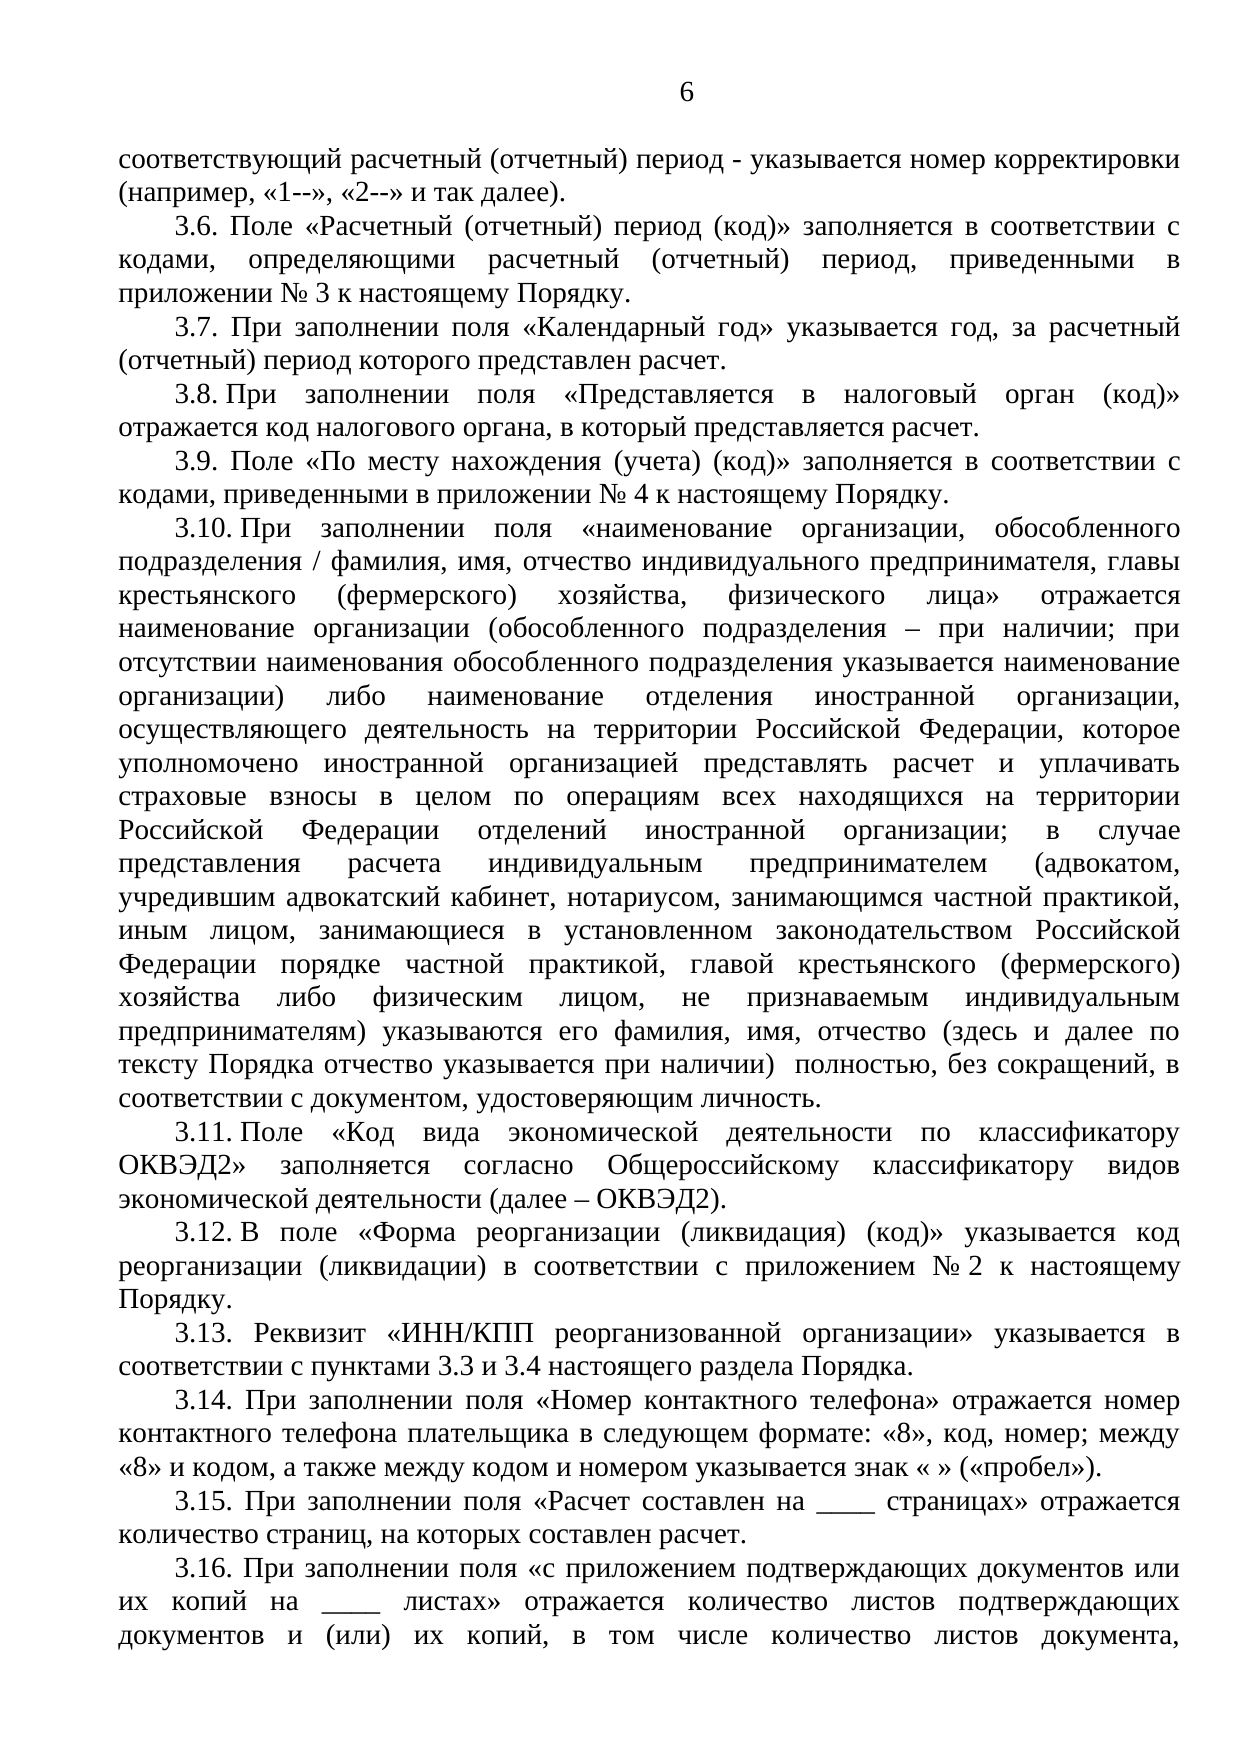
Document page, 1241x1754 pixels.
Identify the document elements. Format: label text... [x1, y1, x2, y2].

text 3.14. При заполнении поля «Номер контактного телефона» отражается номер контактного телефона плательщика в следующем формате: «8», код, номер; между «8» и кодом, а также между кодом и номером указывается знак « » («пробел»). [118, 1382, 1181, 1483]
text 3.7. При заполнении поля «Календарный год» указывается год, за расчетный (отчетный) период которого представлен расчет. [118, 309, 1181, 376]
text 3.11. Поле «Код вида экономической деятельности по классификатору ОКВЭД2» заполняется согласно Общероссийскому классификатору видов экономической деятельности (далее – ОКВЭД2). [118, 1114, 1181, 1214]
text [118, 141, 1181, 208]
text 3.8. При заполнении поля «Представляется в налоговый орган (код)» отражается код налогового органа, в который представляется расчет. [118, 376, 1181, 443]
text 3.13. Реквизит «ИНН/КПП реорганизованной организации» указывается в соответствии с пунктами 3.3 и 3.4 настоящего раздела Порядка. [118, 1315, 1181, 1382]
text 3.6. Поле «Расчетный (отчетный) период (код)» заполняется в соответствии с кодами, определяющими расчетный (отчетный) период, приведенными в приложении № 3 к настоящему Порядку. [118, 208, 1181, 309]
text 3.10. При заполнении поля «наименование организации, обособленного подразделения / фамилия, имя, отчество индивидуального предпринимателя, главы крестьянского (фермерского) хозяйства, физического лица» отражается наименование организации (обособленного подразделения – при наличии; при отсутствии наименования обособленного подразделения указывается наименование организации) либо наименование отделения иностранной организации, осуществляющего деятельность на территории Российской Федерации, которое уполномочено иностранной организацией представлять расчет и уплачивать страховые взносы в целом по операциям всех находящихся на территории Российской Федерации отделений иностранной организации; в случае представления расчета индивидуальным предпринимателем (адвокатом, учредившим адвокатский кабинет, нотариусом, занимающимся частной практикой, иным лицом, занимающиеся в установленном законодательством Российской Федерации порядке частной практикой, главой крестьянского (фермерского) хозяйства либо физическим лицом, не признаваемым индивидуальным предпринимателям) указываются его фамилия, имя, отчество (здесь и далее по тексту Порядка отчество указывается при наличии) полностью, без сокращений, в соответствии с документом, удостоверяющим личность. [118, 510, 1181, 1114]
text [118, 1550, 1181, 1650]
text 3.9. Поле «По месту нахождения (учета) (код)» заполняется в соответствии с кодами, приведенными в приложении № 4 к настоящему Порядку. [118, 443, 1181, 510]
text 3.12. В поле «Форма реорганизации (ликвидация) (код)» указывается код реорганизации (ликвидации) в соответствии с приложением № 2 к настоящему Порядку. [118, 1214, 1181, 1315]
text 3.15. При заполнении поля «Расчет составлен на ____ страницах» отражается количество страниц, на которых составлен расчет. [118, 1483, 1181, 1550]
